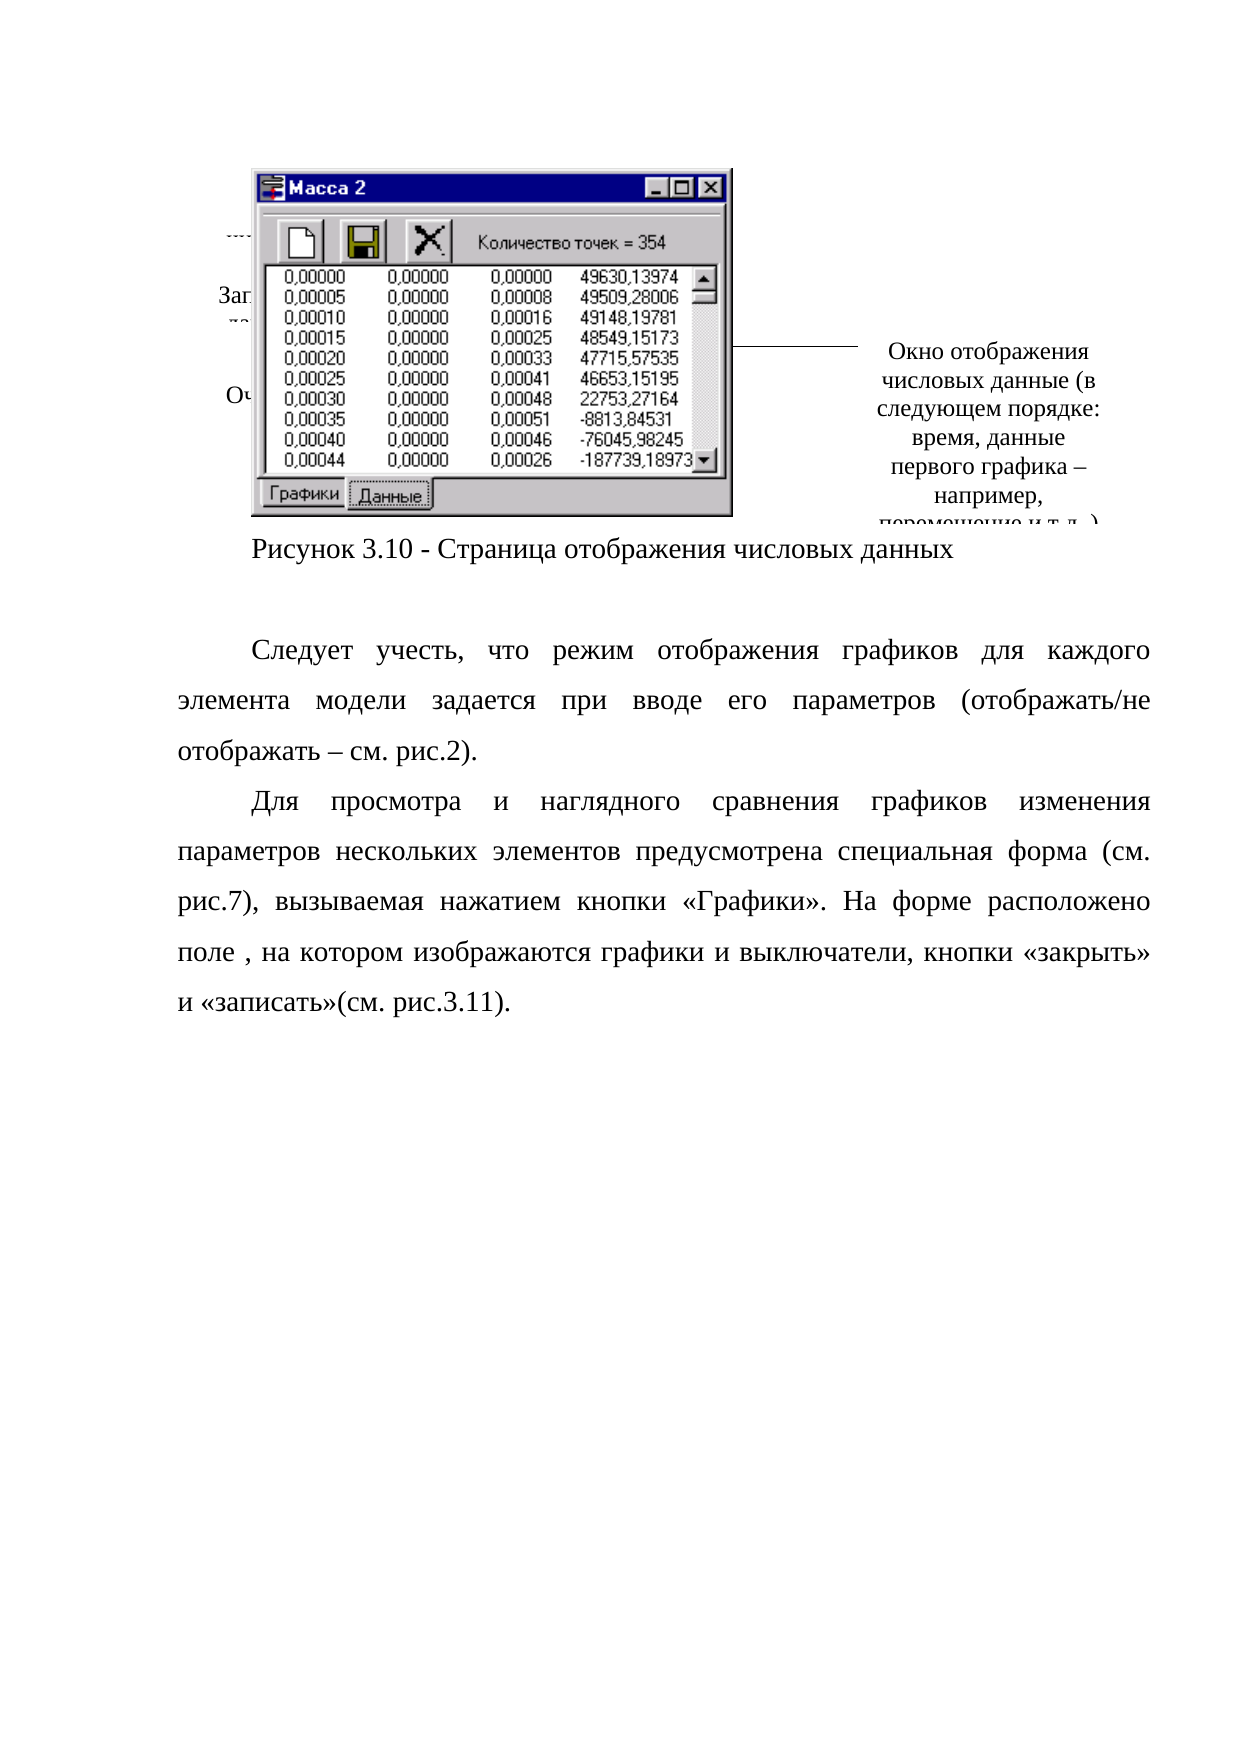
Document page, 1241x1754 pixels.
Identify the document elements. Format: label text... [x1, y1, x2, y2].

text Следует учесть, что режим отображения графиков для каждого элемента модели задается при вводе его параметров (отображать/не отображать – см. рис.2). [177, 632, 1152, 766]
text Для просмотра и наглядного сравнения графиков изменения параметров нескольких элементов предусмотрена специальная форма (см. рис.7), вызываемая нажатием кнопки «Графики». На форме расположено поле , на котором изображаются графики и выключатели, кнопки «закрыть» и «записать»(см. рис.3.11). [177, 783, 1152, 1018]
picture [251, 168, 733, 517]
text Рисунок 3.10 - Страница отображения числовых данных [177, 531, 1152, 565]
